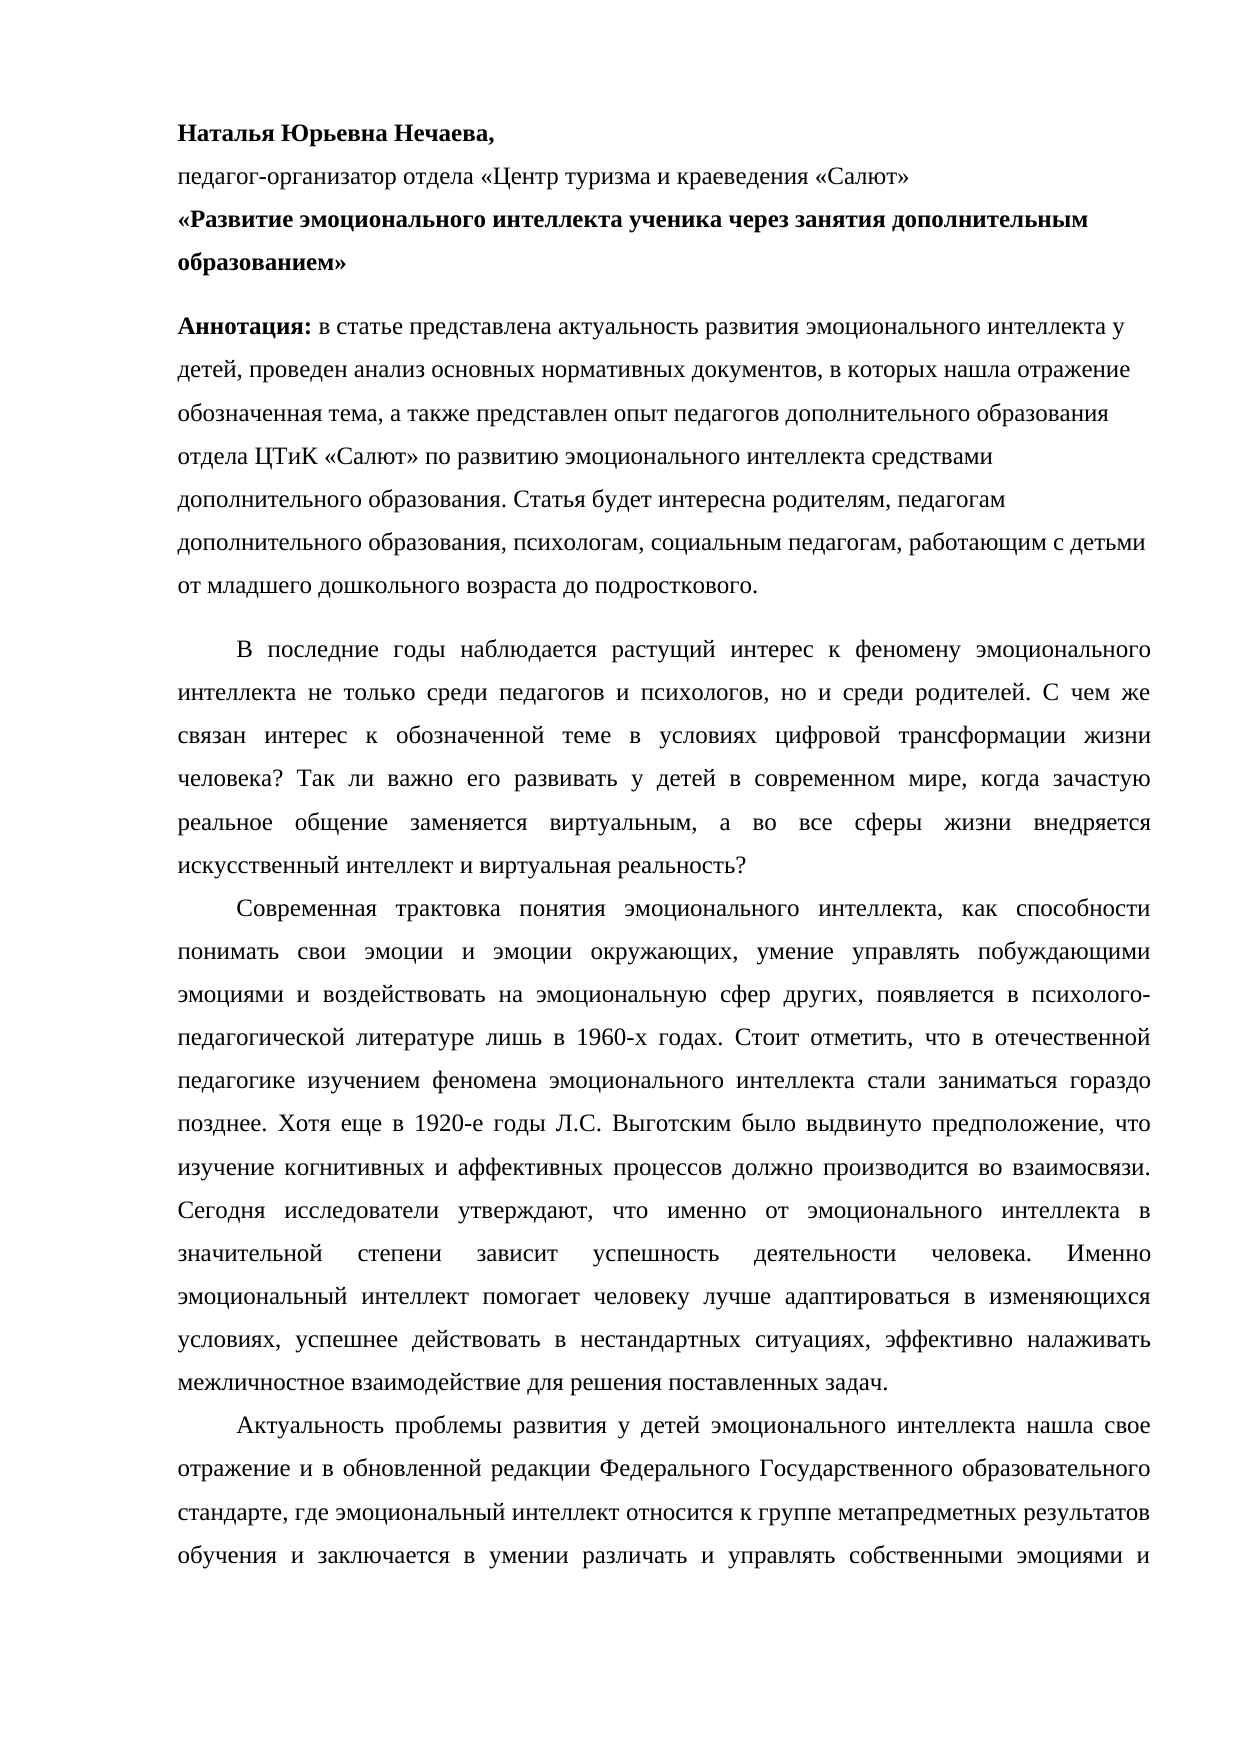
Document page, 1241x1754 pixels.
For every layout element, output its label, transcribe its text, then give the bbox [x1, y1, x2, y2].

text Аннотация: в статье представлена актуальность развития эмоционального интеллекта у детей, проведен анализ основных нормативных документов, в которых нашла отражение обозначенная тема, а также представлен опыт педагогов дополнительного образования отдела ЦТиК «Салют» по развитию эмоционального интеллекта средствами дополнительного образования. Статья будет интересна родителям, педагогам дополнительного образования, психологам, социальным педагогам, работающим с детьми от младшего дошкольного возраста до подросткового. [177, 311, 1152, 599]
text В последние годы наблюдается растущий интерес к феномену эмоционального интеллекта не только среди педагогов и психологов, но и среди родителей. С чем же связан интерес к обозначенной теме в условиях цифровой трансформации жизни человека? Так ли важно его развивать у детей в современном мире, когда зачастую реальное общение заменяется виртуальным, а во все сферы жизни внедряется искусственный интеллект и виртуальная реальность? [177, 634, 1152, 878]
text «Развитие эмоционального интеллекта ученика через занятия дополнительным образованием» [177, 204, 1152, 276]
text педагог-организатор отдела «Центр туризма и краеведения «Салют» [177, 161, 1152, 190]
text Современная трактовка понятия эмоционального интеллекта, как способности понимать свои эмоции и эмоции окружающих, умение управлять побуждающими эмоциями и воздействовать на эмоциональную сфер других, появляется в психолого-педагогической литературе лишь в 1960-х годах. Стоит отметить, что в отечественной педагогике изучением феномена эмоционального интеллекта стали заниматься гораздо позднее. Хотя еще в 1920-е годы Л.С. Выготским было выдвинуто предположение, что изучение когнитивных и аффективных процессов должно производится во взаимосвязи. Сегодня исследователи утверждают, что именно от эмоционального интеллекта в значительной степени зависит успешность деятельности человека. Именно эмоциональный интеллект помогает человеку лучше адаптироваться в изменяющихся условиях, успешнее действовать в нестандартных ситуациях, эффективно налаживать межличностное взаимодействие для решения поставленных задач. [177, 893, 1152, 1396]
text Наталья Юрьевна Нечаева, [177, 118, 1152, 147]
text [177, 1410, 1152, 1568]
